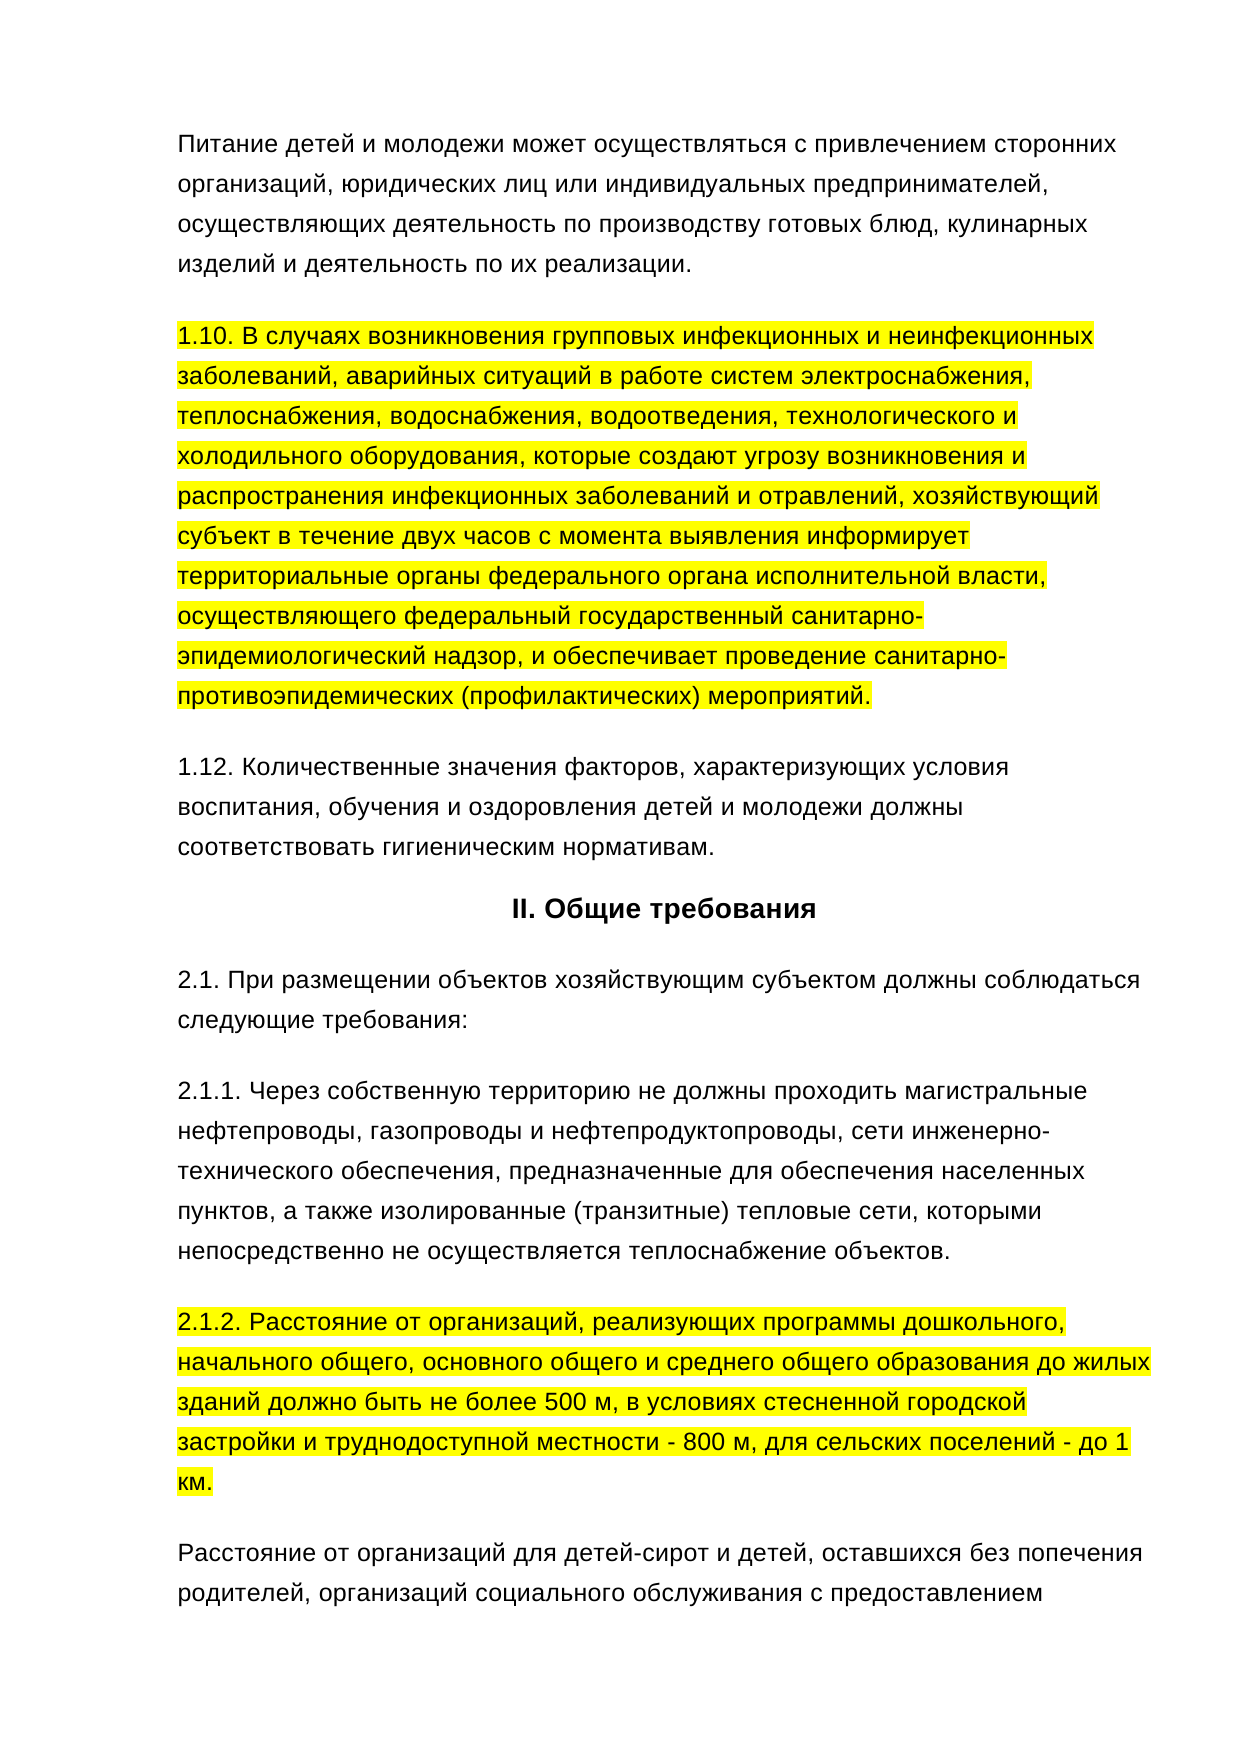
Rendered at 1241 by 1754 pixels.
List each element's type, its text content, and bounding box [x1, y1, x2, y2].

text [177, 1527, 1152, 1607]
text 2.1.2. Расстояние от организаций, реализующих программы дошкольного, начального общего, основного общего и среднего общего образования до жилых зданий должно быть не более 500 м, в условиях стесненной городской застройки и труднодоступной местности - 800 м, для сельских поселений - до 1 км. [177, 1296, 1152, 1496]
text 2.1. При размещении объектов хозяйствующим субъектом должны соблюдаться следующие требования: [177, 953, 1152, 1033]
text II. Общие требования [177, 892, 1152, 924]
text Питание детей и молодежи может осуществляться с привлечением сторонних организаций, юридических лиц или индивидуальных предпринимателей, осуществляющих деятельность по производству готовых блюд, кулинарных изделий и деятельность по их реализации. [177, 118, 1152, 278]
text 1.12. Количественные значения факторов, характеризующих условия воспитания, обучения и оздоровления детей и молодежи должны соответствовать гигиеническим нормативам. [177, 741, 1152, 861]
text 1.10. В случаях возникновения групповых инфекционных и неинфекционных заболеваний, аварийных ситуаций в работе систем электроснабжения, теплоснабжения, водоснабжения, водоотведения, технологического и холодильного оборудования, которые создают угрозу возникновения и распространения инфекционных заболеваний и отравлений, хозяйствующий субъект в течение двух часов с момента выявления информирует территориальные органы федерального органа исполнительной власти, осуществляющего федеральный государственный санитарно-эпидемиологический надзор, и обеспечивает проведение санитарно-противоэпидемических (профилактических) мероприятий. [177, 309, 1152, 709]
text 2.1.1. Через собственную территорию не должны проходить магистральные нефтепроводы, газопроводы и нефтепродуктопроводы, сети инженерно-технического обеспечения, предназначенные для обеспечения населенных пунктов, а также изолированные (транзитные) тепловые сети, которыми непосредственно не осуществляется теплоснабжение объектов. [177, 1065, 1152, 1265]
